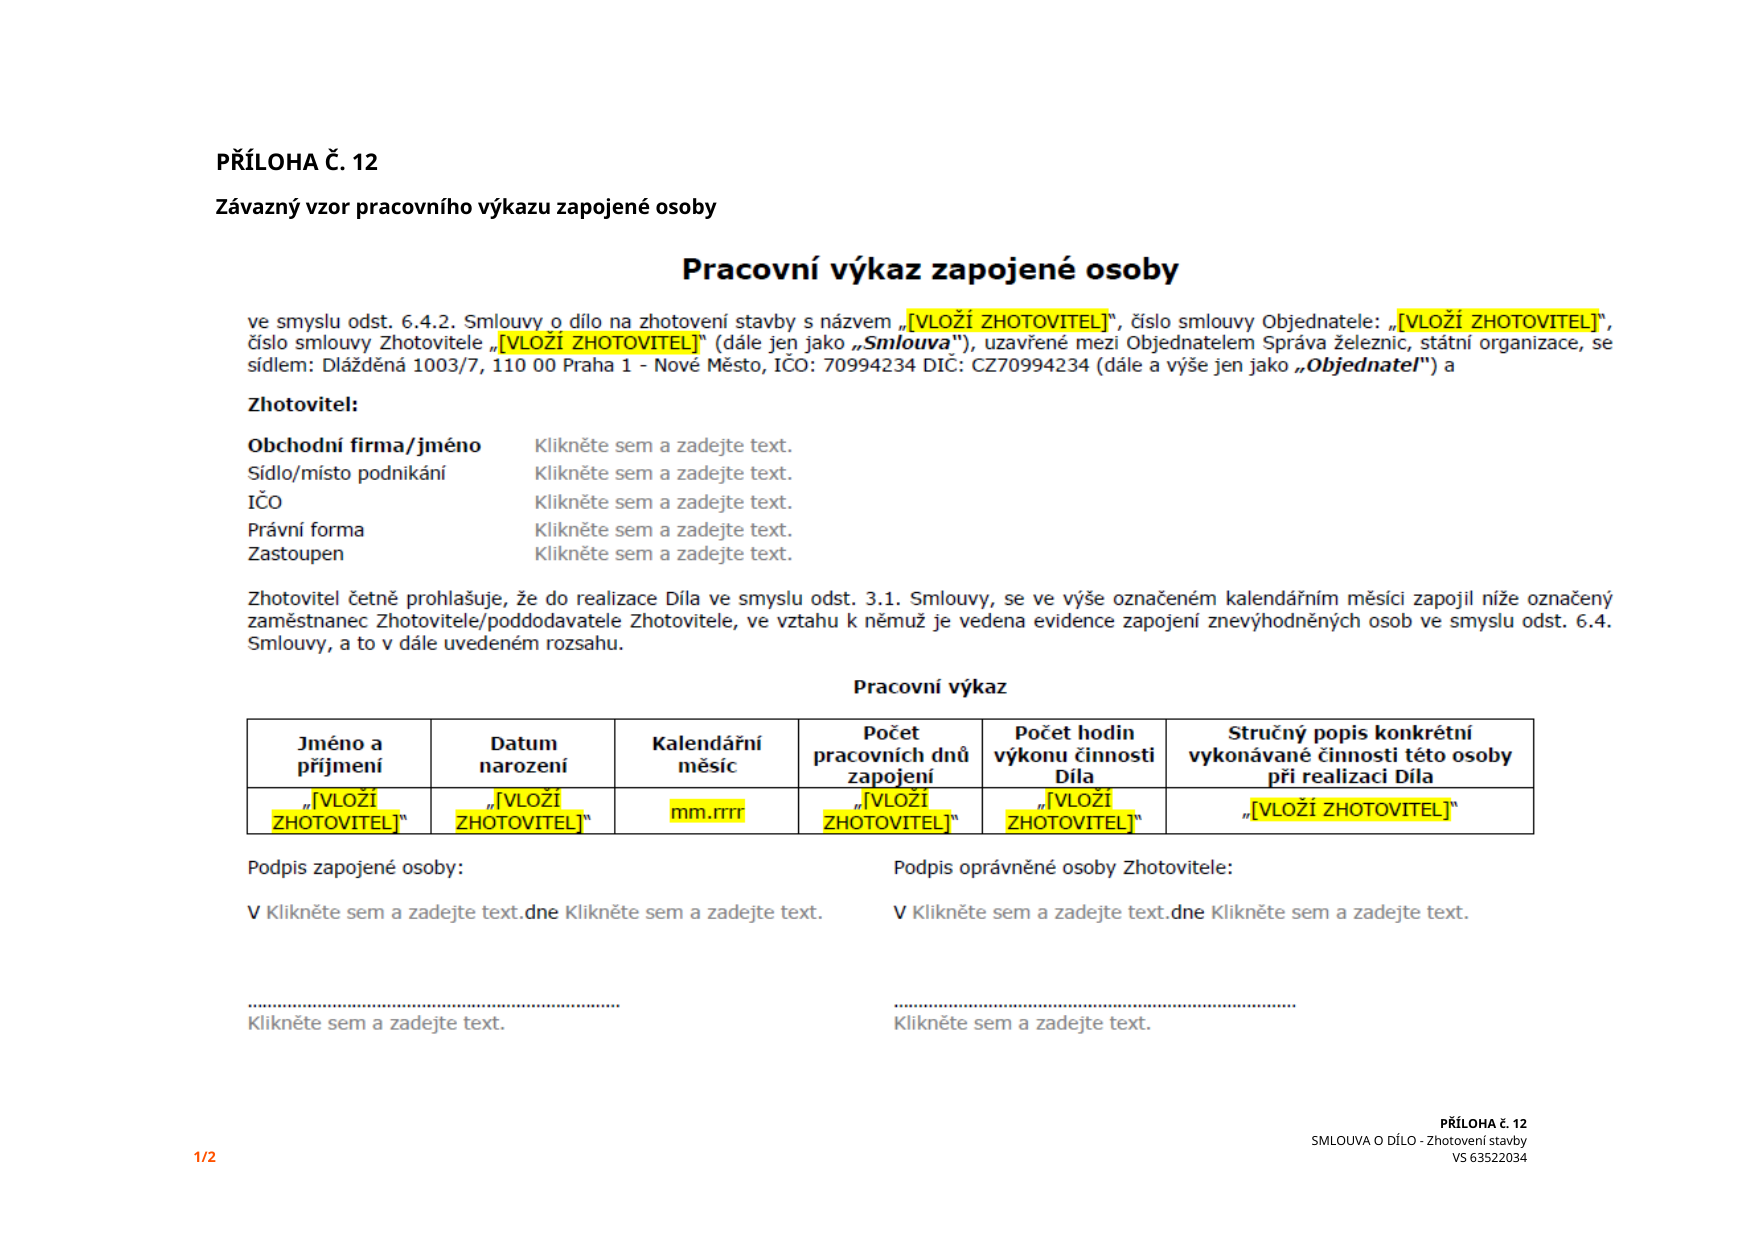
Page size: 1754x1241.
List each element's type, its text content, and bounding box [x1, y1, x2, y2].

text Příloha č. 12 [216, 146, 1606, 177]
text Závazný vzor pracovního výkazu zapojené osoby [216, 192, 1606, 221]
